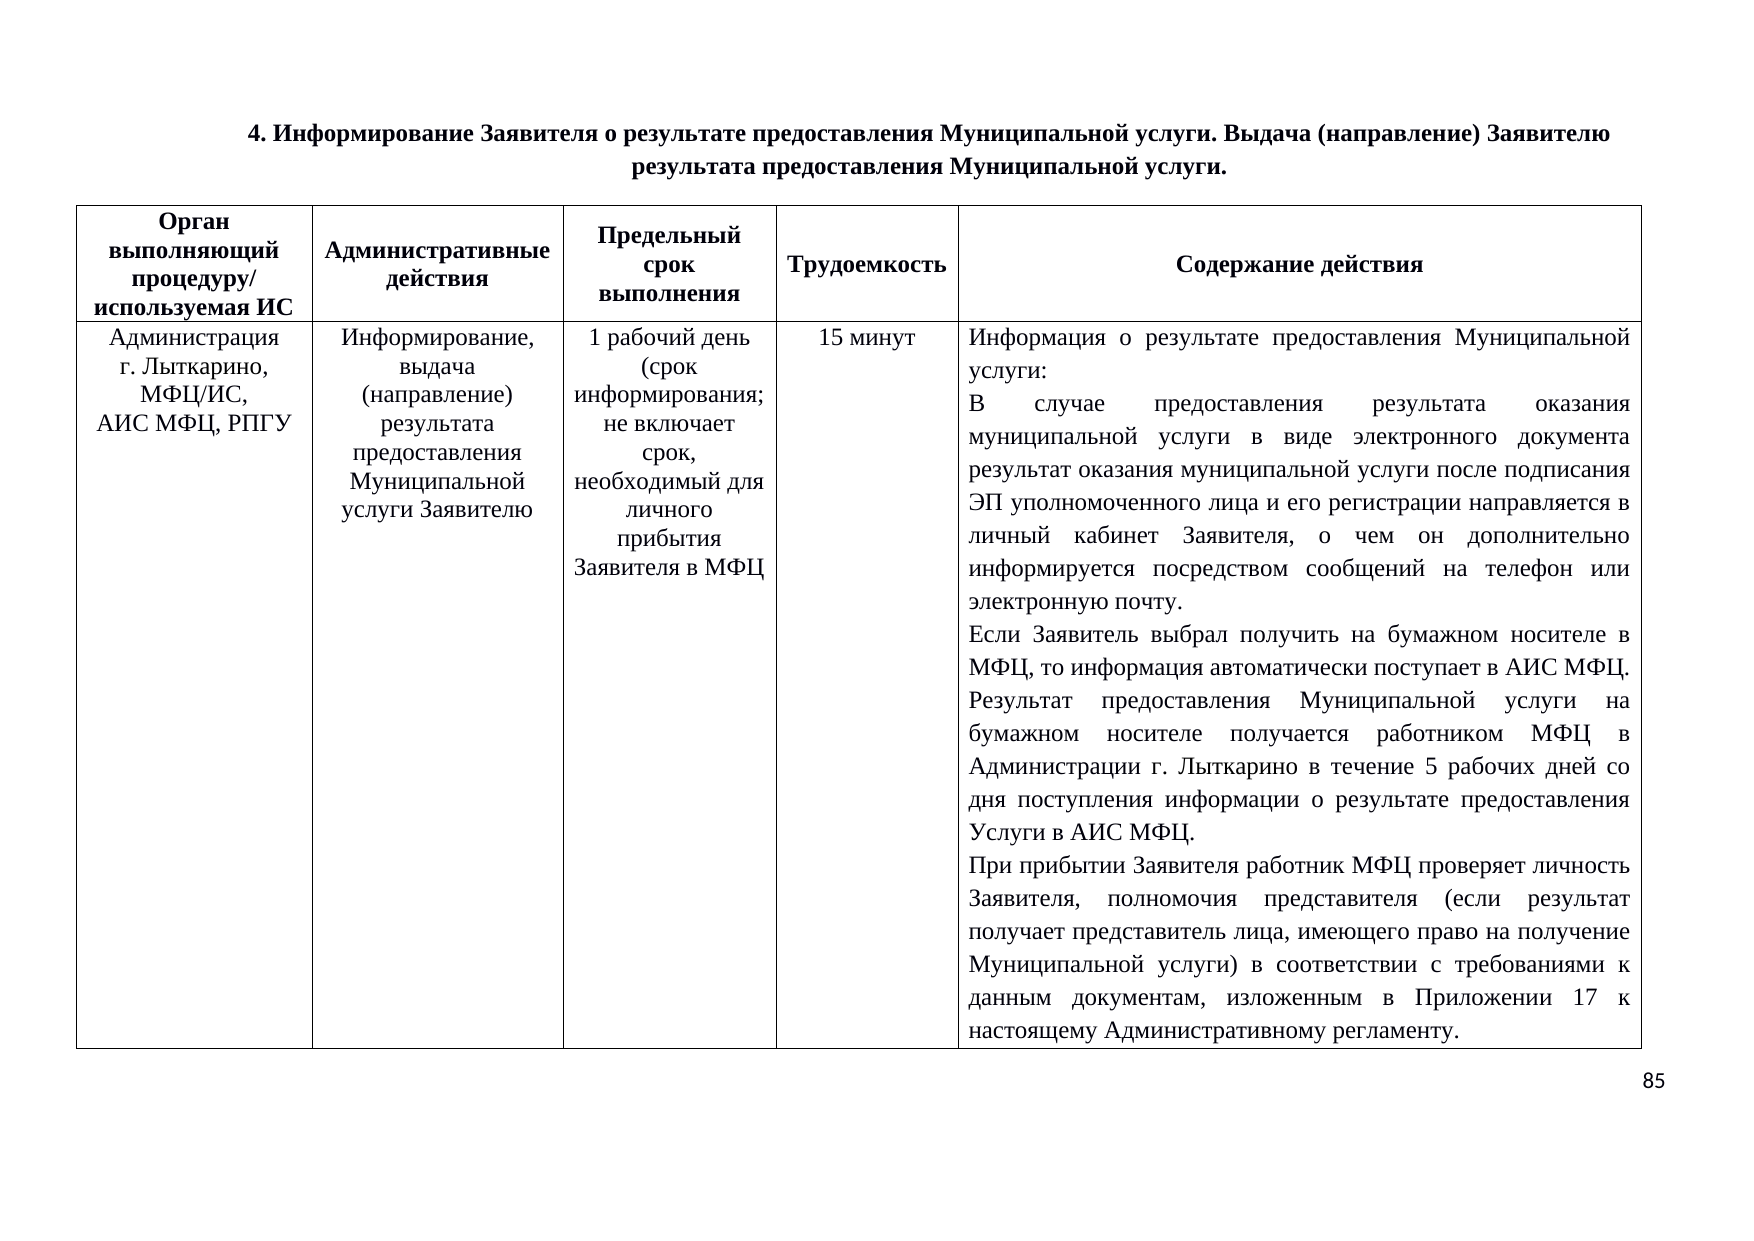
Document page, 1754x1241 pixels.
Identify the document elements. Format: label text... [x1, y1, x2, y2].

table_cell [77, 322, 312, 1048]
table_header Орган выполняющий процедуру/ используемая ИС [77, 206, 312, 321]
table_header Административные действия [313, 206, 563, 321]
table_header Предельный срок выполнения [564, 206, 776, 321]
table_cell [313, 322, 563, 1048]
table_cell 15 минут [777, 322, 958, 1048]
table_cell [959, 322, 1641, 1048]
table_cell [564, 322, 776, 1048]
table_header Содержание действия [959, 206, 1641, 321]
table_header Трудоемкость [777, 206, 958, 321]
list 4. Информирование Заявителя о результате предоставления Муниципальной услуги. Выдача (направление) Заявителю результата предоставления Муниципальной услуги. [193, 118, 1665, 180]
